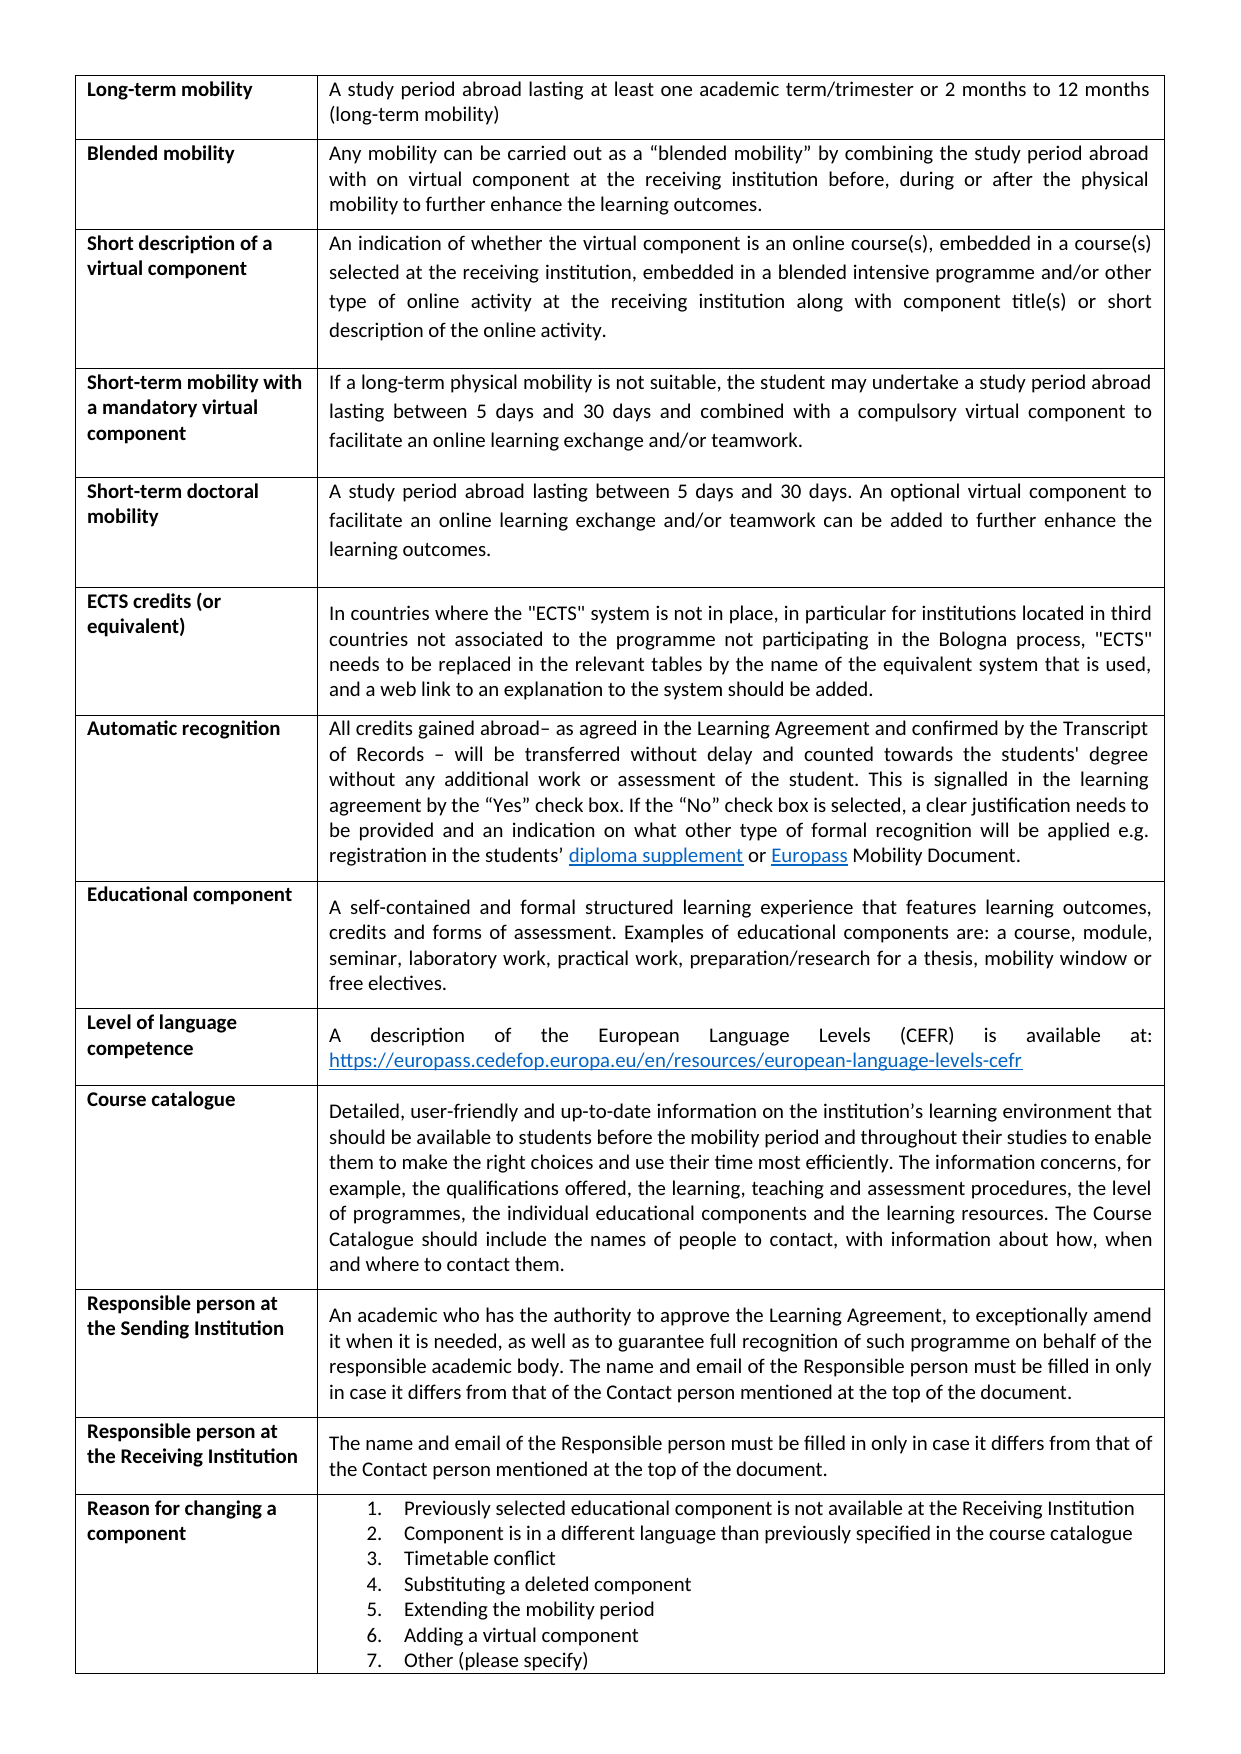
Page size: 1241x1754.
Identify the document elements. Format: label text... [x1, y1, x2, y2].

table_cell A self-contained and formal structured learning experience that features learning outcomes, credits and forms of assessment. Examples of educational components are: a course, module, seminar, laboratory work, practical work, preparation/research for a thesis, mobility window or free electives. [318, 882, 1164, 1008]
table_cell A study period abroad lasting between 5 days and 30 days. An optional virtual component to facilitate an online learning exchange and/or teamwork can be added to further enhance the learning outcomes. [318, 478, 1164, 587]
table_cell Course catalogue [76, 1086, 317, 1289]
table_cell Long-term mobility [76, 76, 317, 139]
table_cell Any mobility can be carried out as a “blended mobility” by combining the study period abroad with on virtual component at the receiving institution before, during or after the physical mobility to further enhance the learning outcomes. [318, 140, 1164, 229]
table_cell Short-term doctoral mobility [76, 478, 317, 587]
table_cell An indication of whether the virtual component is an online course(s), embedded in a course(s) selected at the receiving institution, embedded in a blended intensive programme and/or other type of online activity at the receiving institution along with component title(s) or short description of the online activity. [318, 230, 1164, 368]
table_cell A description of the European Language Levels (CEFR) is available at: https://europass.cedefop.europa.eu/en/resources/european-language-levels-cefr [318, 1009, 1164, 1085]
table_cell Short description of a virtual component [76, 230, 317, 368]
table_cell ECTS credits (or equivalent) [76, 588, 317, 714]
table_cell If a long-term physical mobility is not suitable, the student may undertake a study period abroad lasting between 5 days and 30 days and combined with a compulsory virtual component to facilitate an online learning exchange and/or teamwork. [318, 369, 1164, 477]
table_cell Reason for changing a component [76, 1495, 317, 1673]
table_cell Automatic recognition [76, 716, 317, 881]
table_cell Previously selected educational component is not available at the Receiving Institution Component is in a different language than previously specified in the course catalogue Timetable conflict Substituting a deleted component Extending the mobility period Adding a virtual component Other (please specify) [318, 1495, 1164, 1673]
table_cell Blended mobility [76, 140, 317, 229]
table_cell Responsible person at the Receiving Institution [76, 1418, 317, 1494]
table_cell A study period abroad lasting at least one academic term/trimester or 2 months to 12 months (long-term mobility) [318, 76, 1164, 139]
table_cell The name and email of the Responsible person must be filled in only in case it differs from that of the Contact person mentioned at the top of the document. [318, 1418, 1164, 1494]
table_cell In countries where the "ECTS" system is not in place, in particular for institutions located in third countries not associated to the programme not participating in the Bologna process, "ECTS" needs to be replaced in the relevant tables by the name of the equivalent system that is used, and a web link to an explanation to the system should be added. [318, 588, 1164, 714]
table_cell Detailed, user-friendly and up-to-date information on the institution’s learning environment that should be available to students before the mobility period and throughout their studies to enable them to make the right choices and use their time most efficiently. The information concerns, for example, the qualifications offered, the learning, teaching and assessment procedures, the level of programmes, the individual educational components and the learning resources. The Course Catalogue should include the names of people to contact, with information about how, when and where to contact them. [318, 1086, 1164, 1289]
table_cell All credits gained abroad– as agreed in the Learning Agreement and confirmed by the Transcript of Records – will be transferred without delay and counted towards the students' degree without any additional work or assessment of the student. This is signalled in the learning agreement by the “Yes” check box. If the “No” check box is selected, a clear justification needs to be provided and an indication on what other type of formal recognition will be applied e.g. registration in the students’ diploma supplement or Europass Mobility Document. [318, 716, 1164, 881]
table_cell Level of language competence [76, 1009, 317, 1085]
table_cell Responsible person at the Sending Institution [76, 1290, 317, 1417]
table_cell Educational component [76, 882, 317, 1008]
table_cell Short-term mobility with a mandatory virtual component [76, 369, 317, 477]
table_cell An academic who has the authority to approve the Learning Agreement, to exceptionally amend it when it is needed, as well as to guarantee full recognition of such programme on behalf of the responsible academic body. The name and email of the Responsible person must be filled in only in case it differs from that of the Contact person mentioned at the top of the document. [318, 1290, 1164, 1417]
